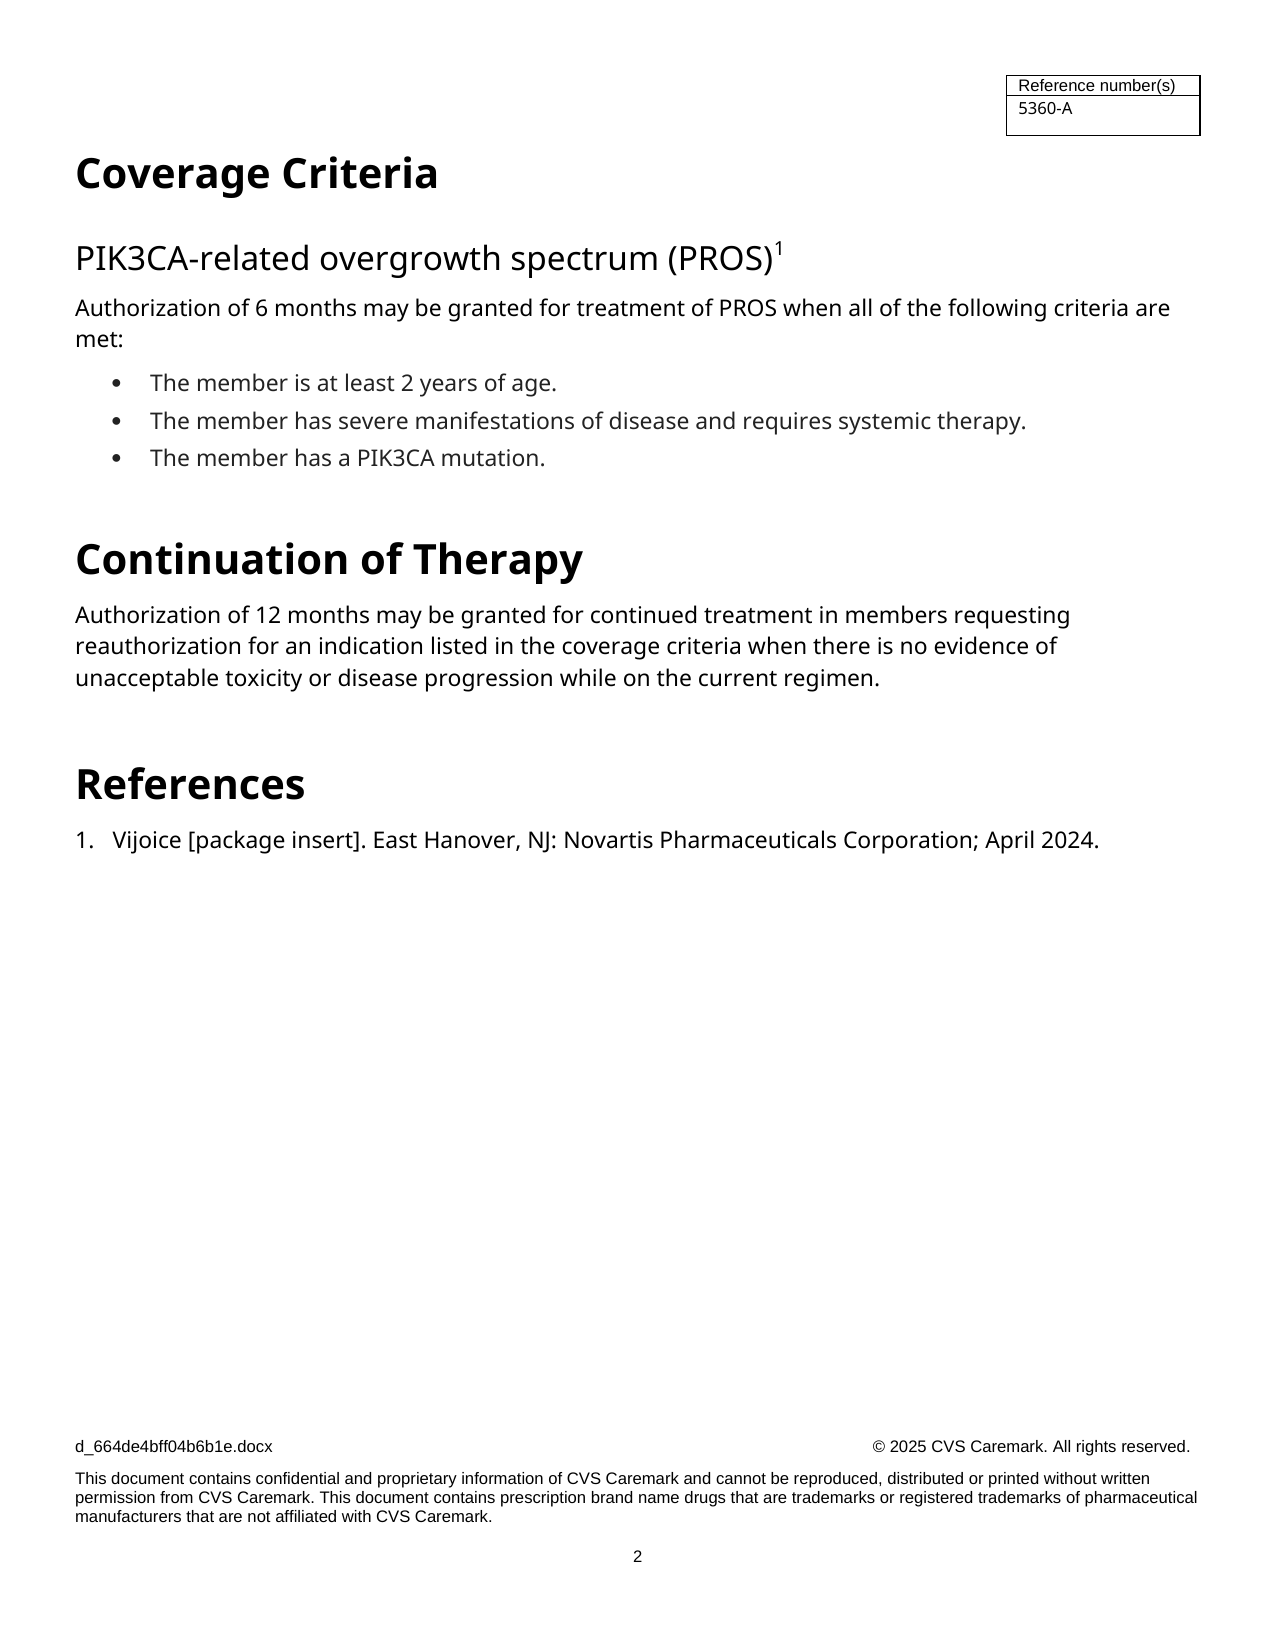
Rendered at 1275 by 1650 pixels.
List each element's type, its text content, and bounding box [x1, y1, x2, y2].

list The member has severe manifestations of disease and requires systemic therapy. [112, 405, 1161, 436]
subtitle PIK3CA-related overgrowth spectrum (PROS)1 [75, 234, 1200, 280]
subtitle References [75, 755, 1200, 812]
subtitle Coverage Criteria [75, 144, 1200, 201]
text Authorization of 12 months may be granted for continued treatment in members requesting reauthorization for an indication listed in the coverage criteria when there is no evidence of unacceptable toxicity or disease progression while on the current regimen. [75, 599, 1200, 693]
subtitle Continuation of Therapy [75, 530, 1200, 586]
list The member has a PIK3CA mutation. [112, 442, 1161, 473]
list The member is at least 2 years of age. [112, 367, 1161, 398]
text Authorization of 6 months may be granted for treatment of PROS when all of the following criteria are met: [75, 292, 1200, 355]
list Vijoice [package insert]. East Hanover, NJ: Novartis Pharmaceuticals Corporation; April 2024. [75, 824, 1200, 856]
